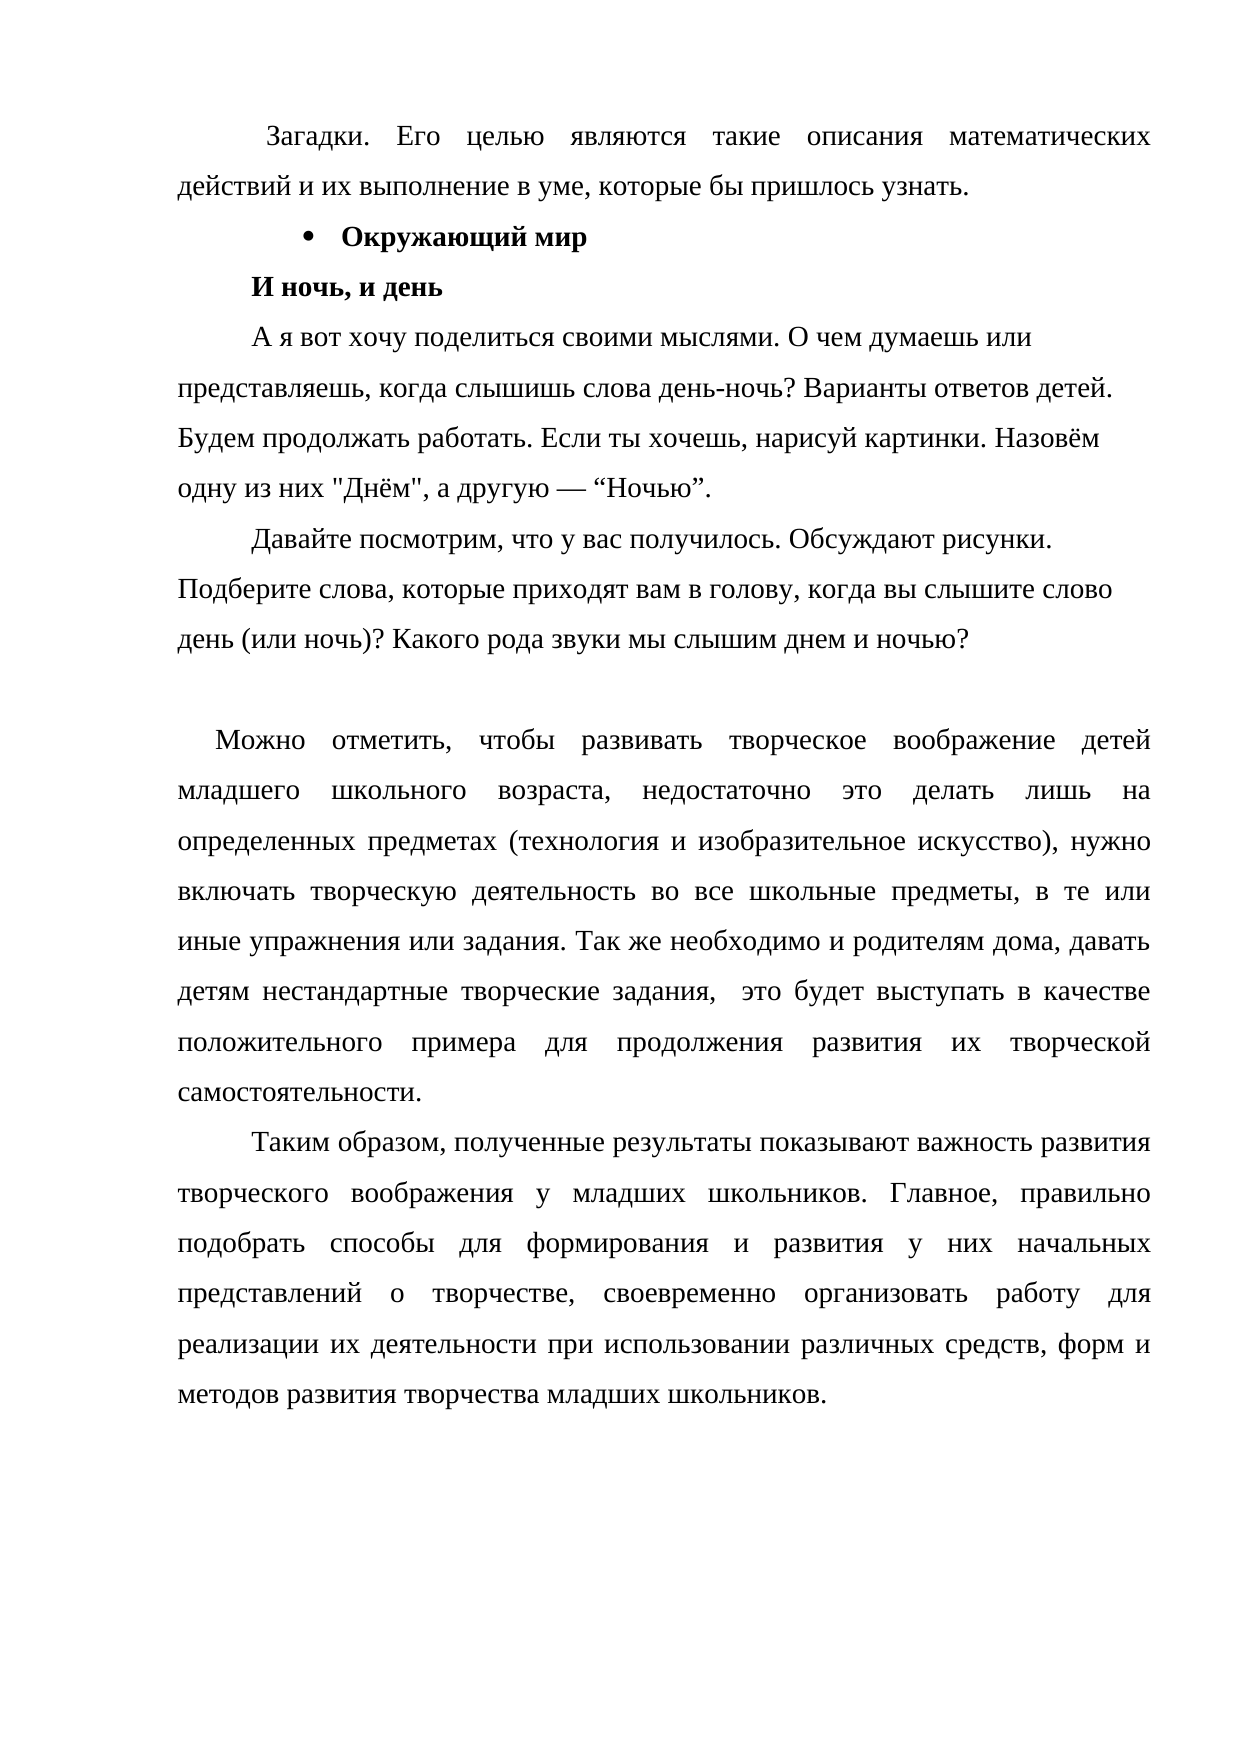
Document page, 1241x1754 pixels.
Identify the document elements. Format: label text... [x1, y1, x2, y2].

text Давайте посмотрим, что у вас получилось. Обсуждают рисунки. Подберите слова, которые приходят вам в голову, когда вы слышите слово день (или ночь)? Какого рода звуки мы слышим днем и ночью? [177, 521, 1152, 655]
text Можно отметить, чтобы развивать творческое воображение детей младшего школьного возраста, недостаточно это делать лишь на определенных предметах (технология и изобразительное искусство), нужно включать творческую деятельность во все школьные предметы, в те или иные упражнения или задания. Так же необходимо и родителям дома, давать детям нестандартные творческие задания, это будет выступать в качестве положительного примера для продолжения развития их творческой самостоятельности. [177, 722, 1152, 1108]
text Таким образом, полученные результаты показывают важность развития творческого воображения у младших школьников. Главное, правильно подобрать способы для формирования и развития у них начальных представлений о творчестве, своевременно организовать работу для реализации их деятельности при использовании различных средств, форм и методов развития творчества младших школьников. [177, 1124, 1152, 1409]
text И ночь, и день [177, 269, 1152, 303]
list Окружающий мир [303, 219, 1152, 252]
text А я вот хочу поделиться своими мыслями. О чем думаешь или представляешь, когда слышишь слова день-ночь? Варианты ответов детей. Будем продолжать работать. Если ты хочешь, нарисуй картинки. Назовём одну из них "Днём", а другую — “Ночью”. [177, 319, 1152, 504]
text Загадки. Его целью являются такие описания математических действий и их выполнение в уме, которые бы пришлось узнать. [177, 118, 1152, 202]
